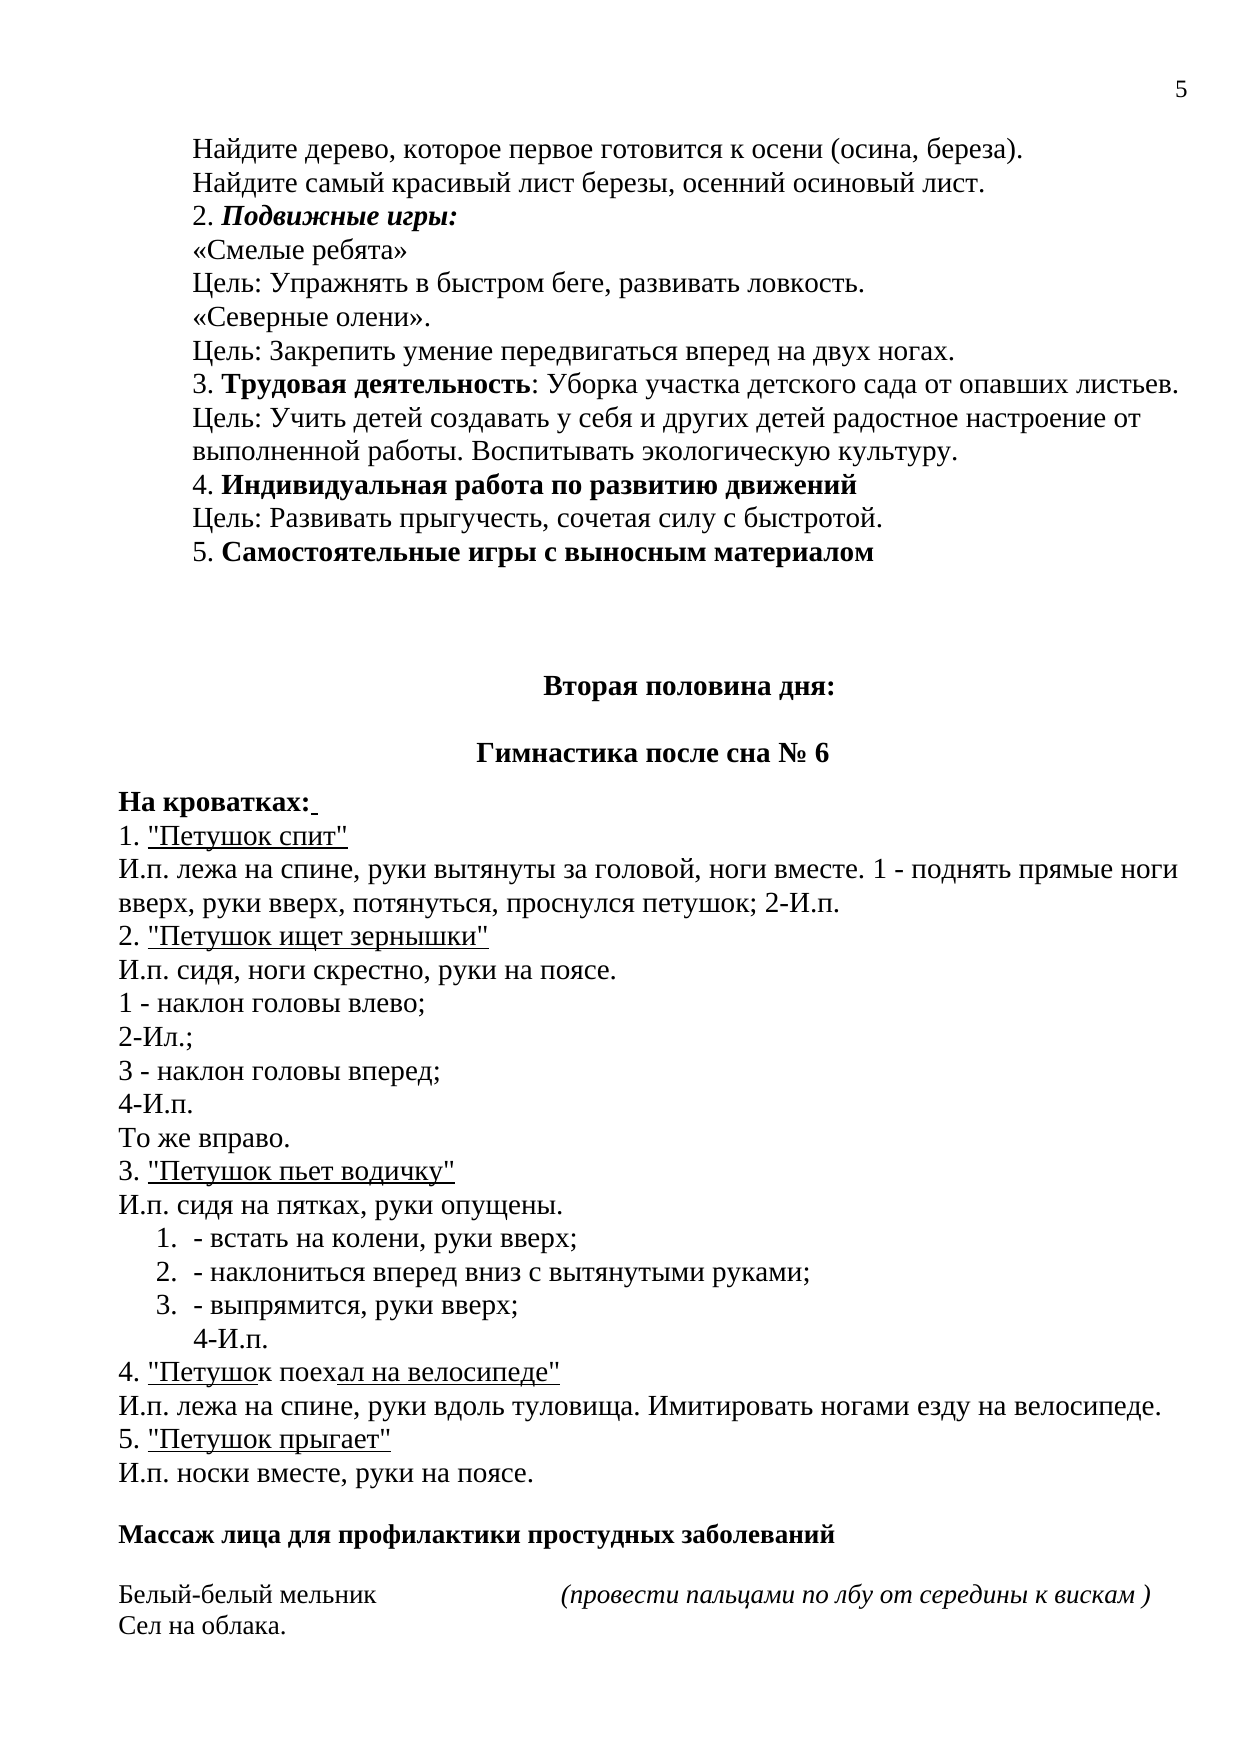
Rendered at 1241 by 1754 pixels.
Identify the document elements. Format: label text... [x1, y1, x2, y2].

text 3. Трудовая деятельность: Уборка участка детского сада от опавших листьев. [118, 366, 1187, 400]
text 2-Ил.; [118, 1019, 1187, 1053]
text «Северные олени». [118, 299, 1187, 333]
text Цель: Развивать прыгучесть, сочетая силу с быстротой. [118, 500, 1187, 534]
text 1 - наклон головы влево; [118, 986, 1187, 1019]
text 5. "Петушок прыгает" [118, 1422, 1187, 1455]
text 4. Индивидуальная работа по развитию движений [118, 467, 1187, 500]
text И.п. носки вместе, руки на поясе. [118, 1455, 1187, 1489]
text То же вправо. [118, 1120, 1187, 1153]
text Найдите самый красивый лист березы, осенний осиновый лист. [118, 165, 1187, 198]
text 3. "Петушок пьет водичку" [118, 1153, 1187, 1187]
text И.п. сидя на пятках, руки опущены. [118, 1187, 1187, 1220]
text 1. "Петушок спит" [118, 818, 1187, 851]
text Белый-белый мельник (провести пальцами по лбу от середины к вискам ) Сел на облака. [118, 1578, 1187, 1640]
text 2. "Петушок ищет зернышки" [118, 918, 1187, 952]
text На кроватках: [118, 784, 1187, 818]
text Массаж лица для профилактики простудных заболеваний [118, 1518, 1187, 1549]
text И.п. лежа на спине, руки вдоль туловища. Имитировать ногами езду на велосипеде. [118, 1388, 1187, 1422]
text 5. Самостоятельные игры с выносным материалом [118, 534, 1187, 567]
list - встать на колени, руки вверх; [156, 1220, 1187, 1254]
text Цель: Закрепить умение передвигаться вперед на двух ногах. [118, 333, 1187, 366]
text Найдите дерево, которое первое готовится к осени (осина, береза). [118, 131, 1187, 165]
text 2. Подвижные игры: [118, 198, 1187, 232]
text 4. "Петушок поехал на велосипеде" [118, 1354, 1187, 1388]
text выполненной работы. Воспитывать экологическую культуру. [118, 433, 1187, 467]
text И.п. лежа на спине, руки вытянуты за головой, ноги вместе. 1 - поднять прямые ноги вверх, руки вверх, потянуться, проснулся петушок; 2-И.п. [118, 851, 1187, 918]
text Цель: Учить детей создавать у себя и других детей радостное настроение от [118, 400, 1187, 433]
text Цель: Упражнять в быстром беге, развивать ловкость. [118, 266, 1187, 299]
text 4-И.п. [118, 1086, 1187, 1120]
list - выпрямится, руки вверх; 4-И.п. [156, 1287, 1187, 1354]
text Вторая половина дня: [118, 668, 1187, 702]
text Гимнастика после сна № 6 [118, 735, 1187, 769]
text И.п. сидя, ноги скрестно, руки на поясе. [118, 952, 1187, 986]
list - наклониться вперед вниз с вытянутыми руками; [156, 1254, 1187, 1287]
text 3 - наклон головы вперед; [118, 1053, 1187, 1086]
text «Смелые ребята» [118, 232, 1187, 266]
